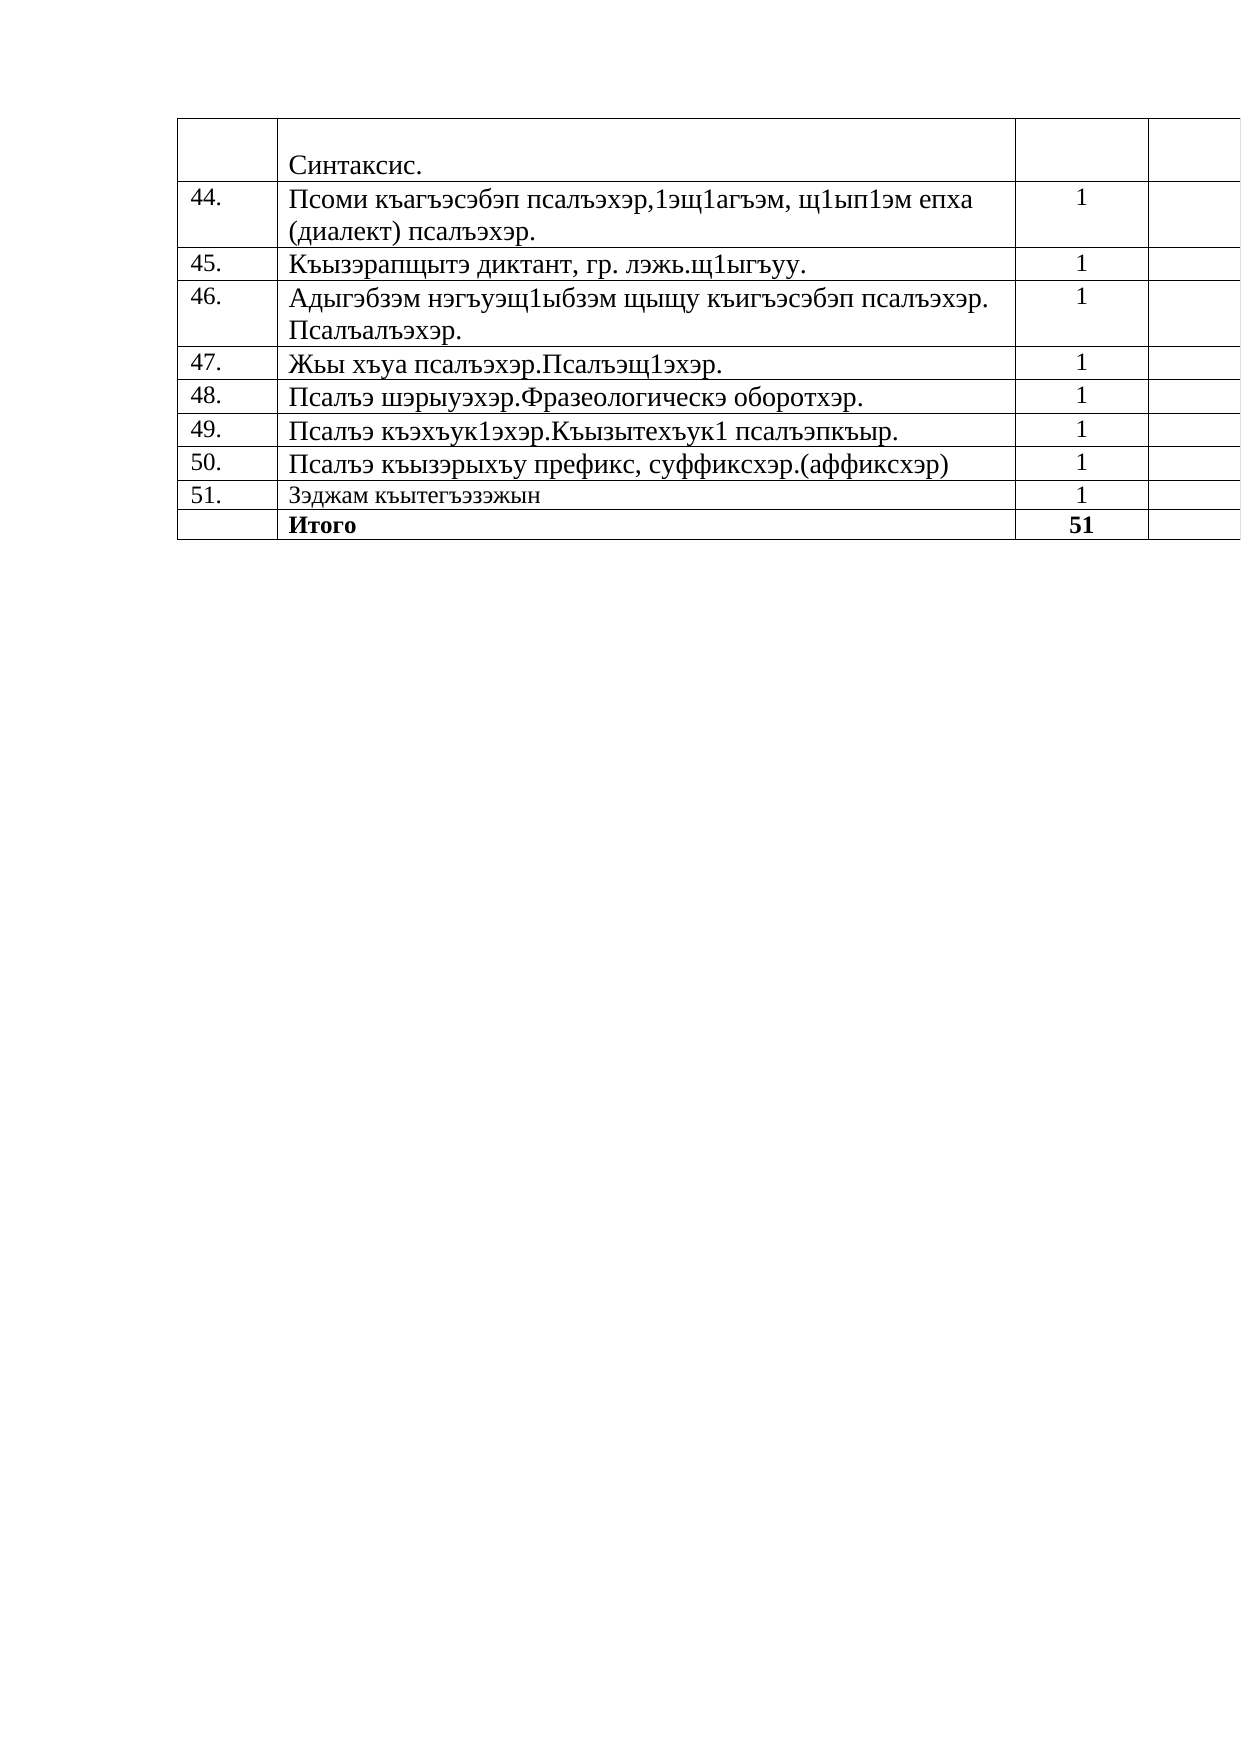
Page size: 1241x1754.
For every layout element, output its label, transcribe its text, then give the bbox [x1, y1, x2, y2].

table_cell [178, 414, 277, 446]
table_cell 1 [1016, 248, 1148, 280]
table_cell 51 [1016, 510, 1148, 539]
table_cell Псоми къагъэсэбэп псалъэхэр,1эщ1агъэм, щ1ып1эм епха (диалект) псалъэхэр. [278, 182, 1015, 247]
table_cell [178, 447, 277, 479]
table_cell [178, 380, 277, 413]
table_cell [178, 347, 277, 379]
table_cell Къызэрапщытэ диктант, гр. лэжь.щ1ыгъуу. [278, 248, 1015, 280]
table_cell Адыгэбзэм нэгъуэщ1ыбзэм щыщу къигъэсэбэп псалъэхэр. Псалъалъэхэр. [278, 281, 1015, 346]
table_cell Зэджам къытегъэзэжын [278, 481, 1015, 509]
table_cell 1 [1016, 119, 1148, 181]
table_cell [1149, 510, 1240, 539]
table_cell Жьы хъуа псалъэхэр.Псалъэщ1эхэр. [278, 347, 1015, 379]
table_cell [178, 182, 277, 247]
table_cell 1 [1016, 414, 1148, 446]
table_cell 1 [1016, 347, 1148, 379]
table_cell [178, 510, 277, 539]
table_cell [178, 248, 277, 280]
table_cell [1149, 414, 1240, 446]
table_cell Псалъэ къызэрыхъу префикс, суффиксхэр.(аффиксхэр) [278, 447, 1015, 479]
table_cell [1149, 481, 1240, 509]
table_cell 1 [1016, 182, 1148, 247]
table_cell [1149, 447, 1240, 479]
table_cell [278, 119, 1015, 181]
table_cell [178, 481, 277, 509]
table_cell 1 [1016, 447, 1148, 479]
table_cell [1149, 347, 1240, 379]
table_cell [1149, 182, 1240, 247]
table_cell [1149, 380, 1240, 413]
table_cell [1149, 281, 1240, 346]
table_cell [1149, 248, 1240, 280]
table_cell [1149, 119, 1240, 181]
table_cell [178, 119, 277, 181]
table_cell 1 [1016, 380, 1148, 413]
table_cell 1 [1016, 481, 1148, 509]
table_cell 1 [1016, 281, 1148, 346]
table_cell Псалъэ шэрыуэхэр.Фразеологическэ оборотхэр. [278, 380, 1015, 413]
table_cell [178, 281, 277, 346]
table_cell Псалъэ къэхъук1эхэр.Къызытехъук1 псалъэпкъыр. [278, 414, 1015, 446]
